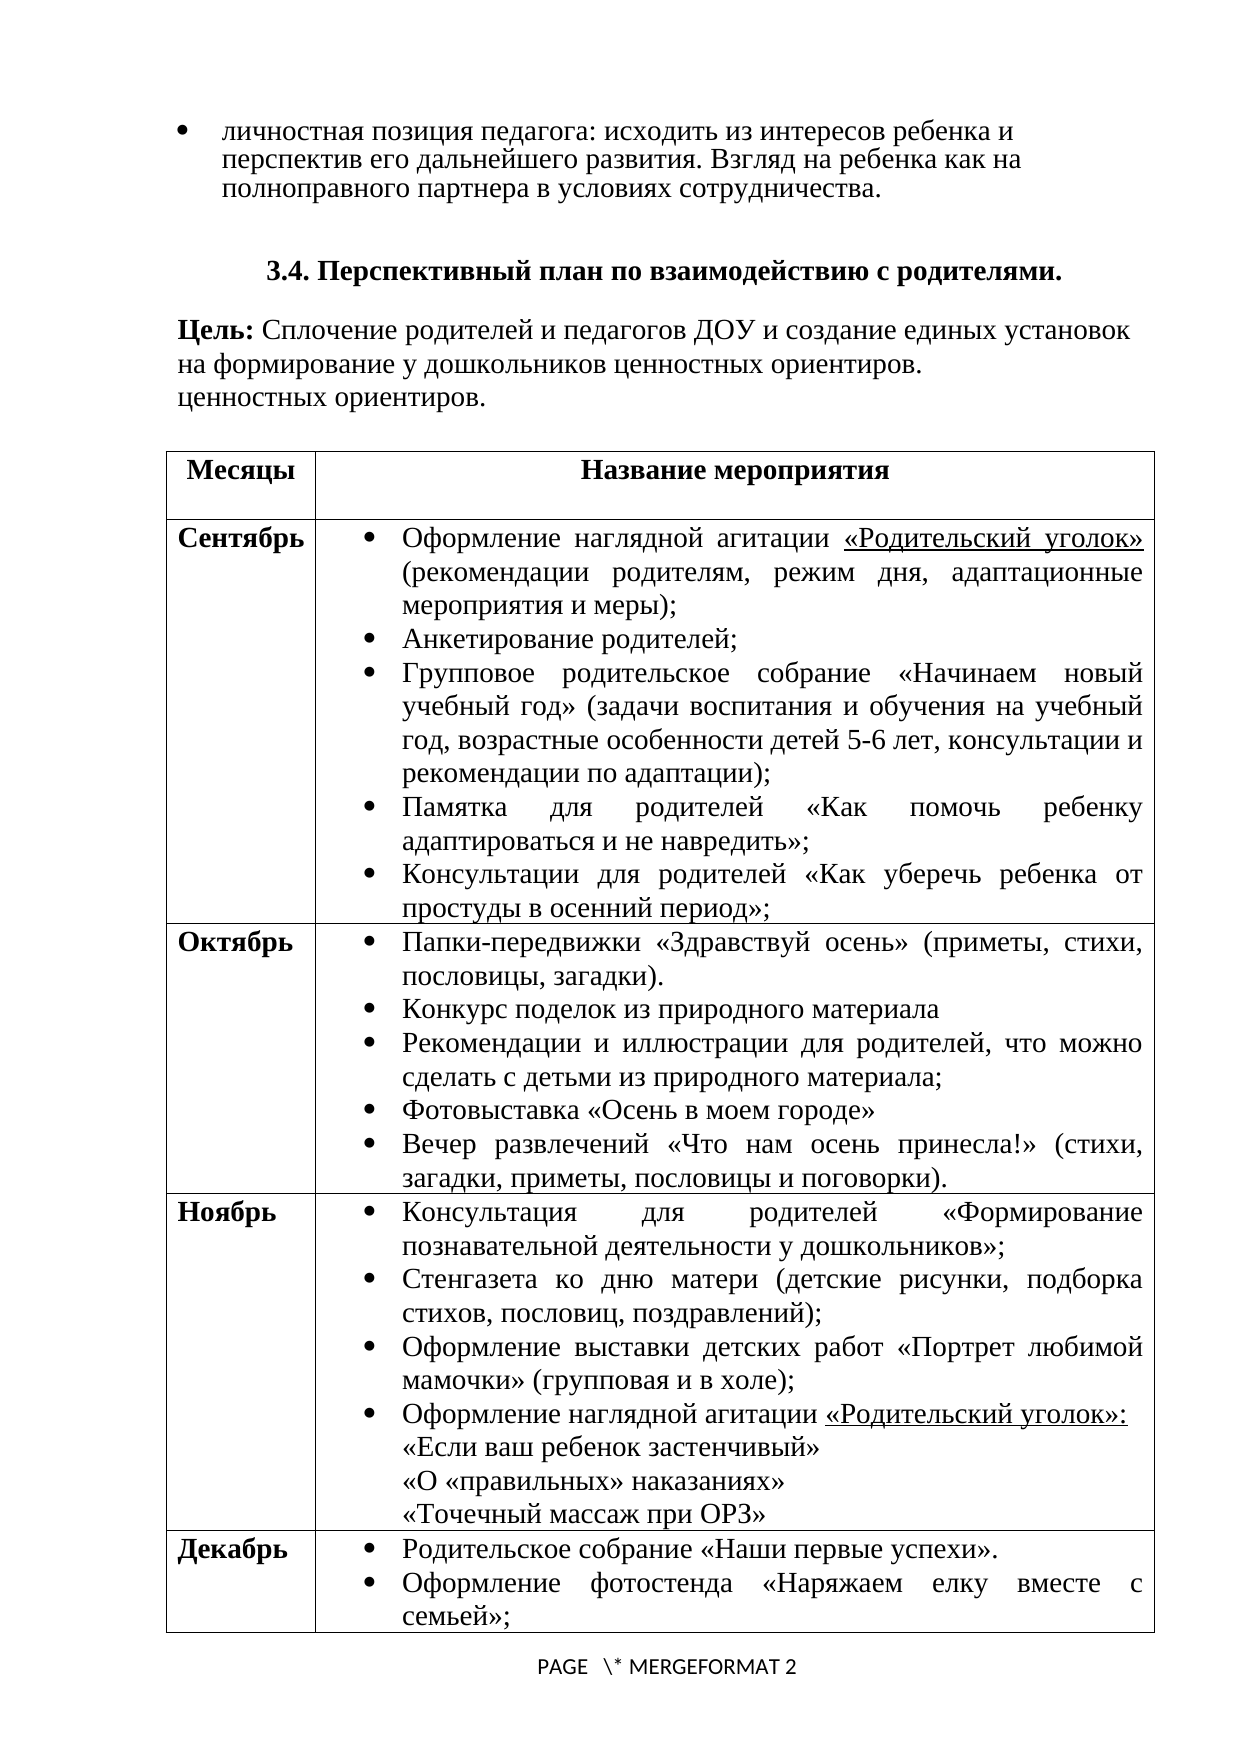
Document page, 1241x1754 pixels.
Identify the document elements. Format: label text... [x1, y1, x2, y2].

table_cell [316, 1531, 1154, 1632]
table_header Месяцы [167, 452, 315, 519]
table_cell Ноябрь [167, 1194, 315, 1530]
table_cell Декабрь [167, 1531, 315, 1632]
table_header Название мероприятия [316, 452, 1154, 519]
list личностная позиция педагога: исходить из интересов ребенка и перспектив его дальнейшего развития. Взгляд на ребенка как на полноправного партнера в условиях сотрудничества. [177, 118, 1152, 203]
table_cell Сентябрь [167, 520, 315, 923]
table_cell Консультация для родителей «Формирование познавательной деятельности у дошкольников»; Стенгазета ко дню матери (детские рисунки, подборка стихов, пословиц, поздравлений); Оформление выставки детских работ «Портрет любимой мамочки» (групповая и в холе); Оформление наглядной агитации «Родительский уголок»: «Если ваш ребенок застенчивый» «О «правильных» наказаниях» «Точечный массаж при ОРЗ» [316, 1194, 1154, 1530]
table_cell Оформление наглядной агитации «Родительский уголок» (рекомендации родителям, режим дня, адаптационные мероприятия и меры); Анкетирование родителей; Групповое родительское собрание «Начинаем новый учебный год» (задачи воспитания и обучения на учебный год, возрастные особенности детей 5-6 лет, консультации и рекомендации по адаптации); Памятка для родителей «Как помочь ребенку адаптироваться и не навредить»; Консультации для родителей «Как уберечь ребенка от простуды в осенний период»; [316, 520, 1154, 923]
text Цель: Сплочение родителей и педагогов ДОУ и создание единых установок на формирование у дошкольников ценностных ориентиров. [177, 312, 1152, 379]
text 3.4. Перспективный план по взаимодействию с родителями. [177, 253, 1152, 287]
table_cell Октябрь [167, 924, 315, 1193]
table_cell Папки-передвижки «Здравствуй осень» (приметы, стихи, пословицы, загадки). Конкурс поделок из природного материала Рекомендации и иллюстрации для родителей, что можно сделать с детьми из природного материала; Фотовыставка «Осень в моем городе» Вечер развлечений «Что нам осень принесла!» (стихи, загадки, приметы, пословицы и поговорки). [316, 924, 1154, 1193]
text ценностных ориентиров. [177, 379, 1152, 413]
